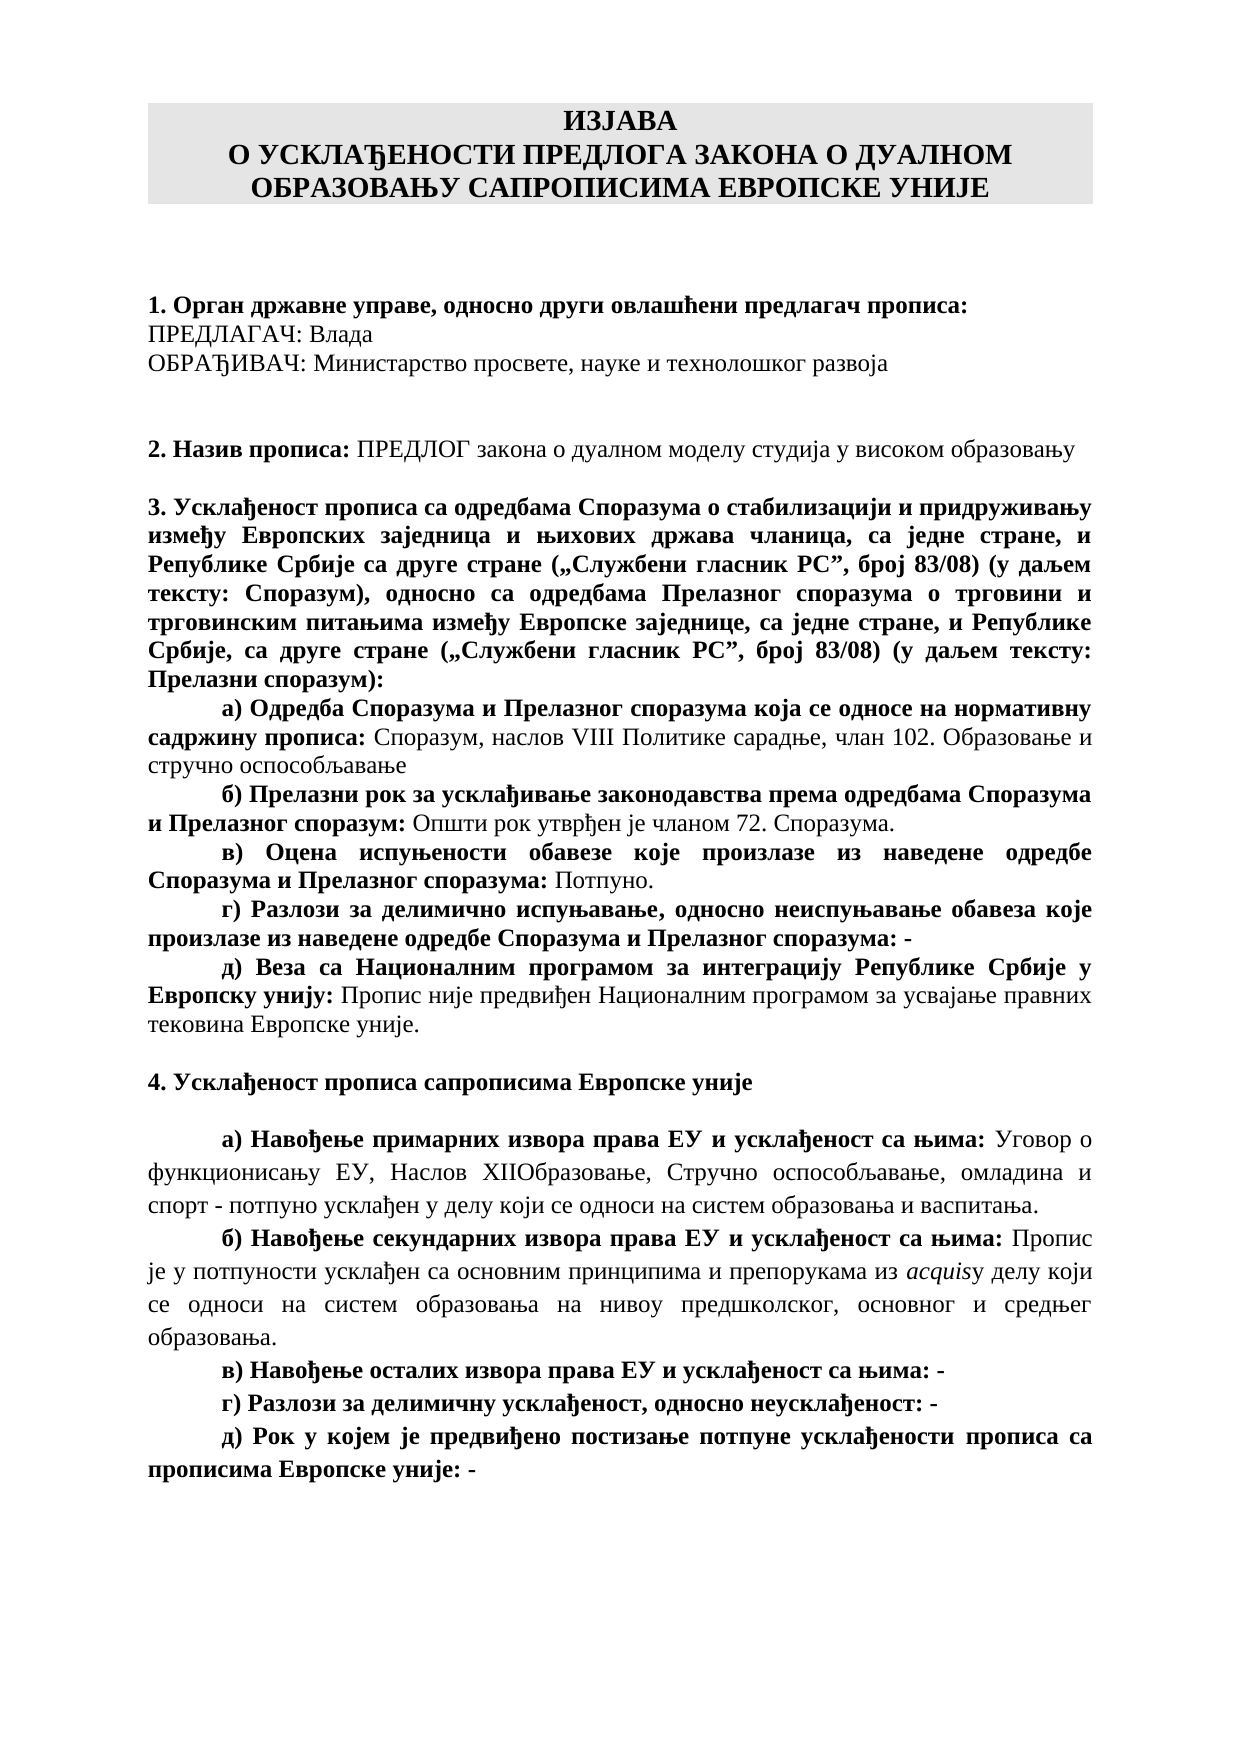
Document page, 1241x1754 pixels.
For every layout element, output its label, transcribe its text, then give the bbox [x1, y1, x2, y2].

text б) Навођење секундарних извора права ЕУ и усклађеност са њима: Пропис је у потпуности усклађен са основним принципима и препорукама из acquisу делу који се односи на систем образовања на нивоу предшколског, основног и средњег образовања. [148, 1223, 1093, 1351]
text д) Веза са Националним програмом за интеграцију Републике Србије у Европску унију: Пропис није предвиђен Националним програмом за усвајање правних тековина Европске уније. [148, 952, 1093, 1038]
text О УСКЛАЂЕНОСТИ ПРЕДЛОГА ЗАКОНА О ДУАЛНОМ ОБРАЗОВАЊУ САПРОПИСИМА ЕВРОПСКЕ УНИЈЕ [148, 137, 1093, 204]
text 2. Назив прописа: Предлог закона о дуалном моделу студија у високом образовању [148, 434, 1093, 463]
text ИЗЈАВA [148, 103, 1093, 137]
text в) Оцена испуњености обавезе које произлазе из наведене одредбе Споразума и Прелазног споразума: Потпуно. [148, 837, 1093, 894]
text б) Прелазни рок за усклађивање законодавства према одредбама Споразума и Прелазног споразум: Општи рок утврђен је чланом 72. Споразума. [148, 779, 1093, 837]
text ОБРАЂИВАЧ: Министарство просвете, науке и технолошког развоја [148, 348, 1093, 377]
text 4. Усклађеност прописа сапрописима Европске уније [148, 1067, 1093, 1095]
text д) Рок у којем је предвиђено постизање потпуне усклађености прописа са прописима Европске уније: - [148, 1421, 1093, 1483]
text г) Разлози за делимично испуњавање, односно неиспуњавање обавеза које произлазе из наведене одредбе Споразума и Прелазног споразума: - [148, 894, 1093, 952]
text ПРЕДЛАГАЧ: Владa [148, 319, 1093, 348]
text 3. Усклађеност прописа са одредбама Споразума о стабилизацији и придруживању између Европских заједница и њихових држава чланица, са једне стране, и Републике Србије са друге стране („Службени гласник РС”, број 83/08) (у даљем тексту: Споразум), односно са одредбама Прелазног споразума о трговини и трговинским питањима између Европске заједнице, са једне стране, и Републике Србије, са друге стране („Службени гласник РС”, број 83/08) (у даљем тексту: Прелазни споразум): [148, 492, 1093, 693]
text а) Навођење примарних извора права ЕУ и усклађеност са њима: Уговор о функционисању ЕУ, Наслов XIIОбразовање, Стручно оспособљавање, омладина и спорт - потпуно усклађен у делу који се односи на систем образовања и васпитања. [148, 1124, 1093, 1219]
text г) Разлози за делимичну усклађеност, односно неусклађеност: - [148, 1388, 1093, 1417]
text 1. Орган државне управе, односно други овлашћени предлагач прописа: [148, 290, 1093, 319]
text в) Навођење осталих извора права ЕУ и усклађеност са њима: - [148, 1355, 1093, 1384]
text а) Одредба Споразума и Прелазног споразума која се односе на нормативну садржину прописа: Споразум, наслов VIII Политике сарадње, члан 102. Образовање и стручно оспособљавање [148, 693, 1093, 779]
